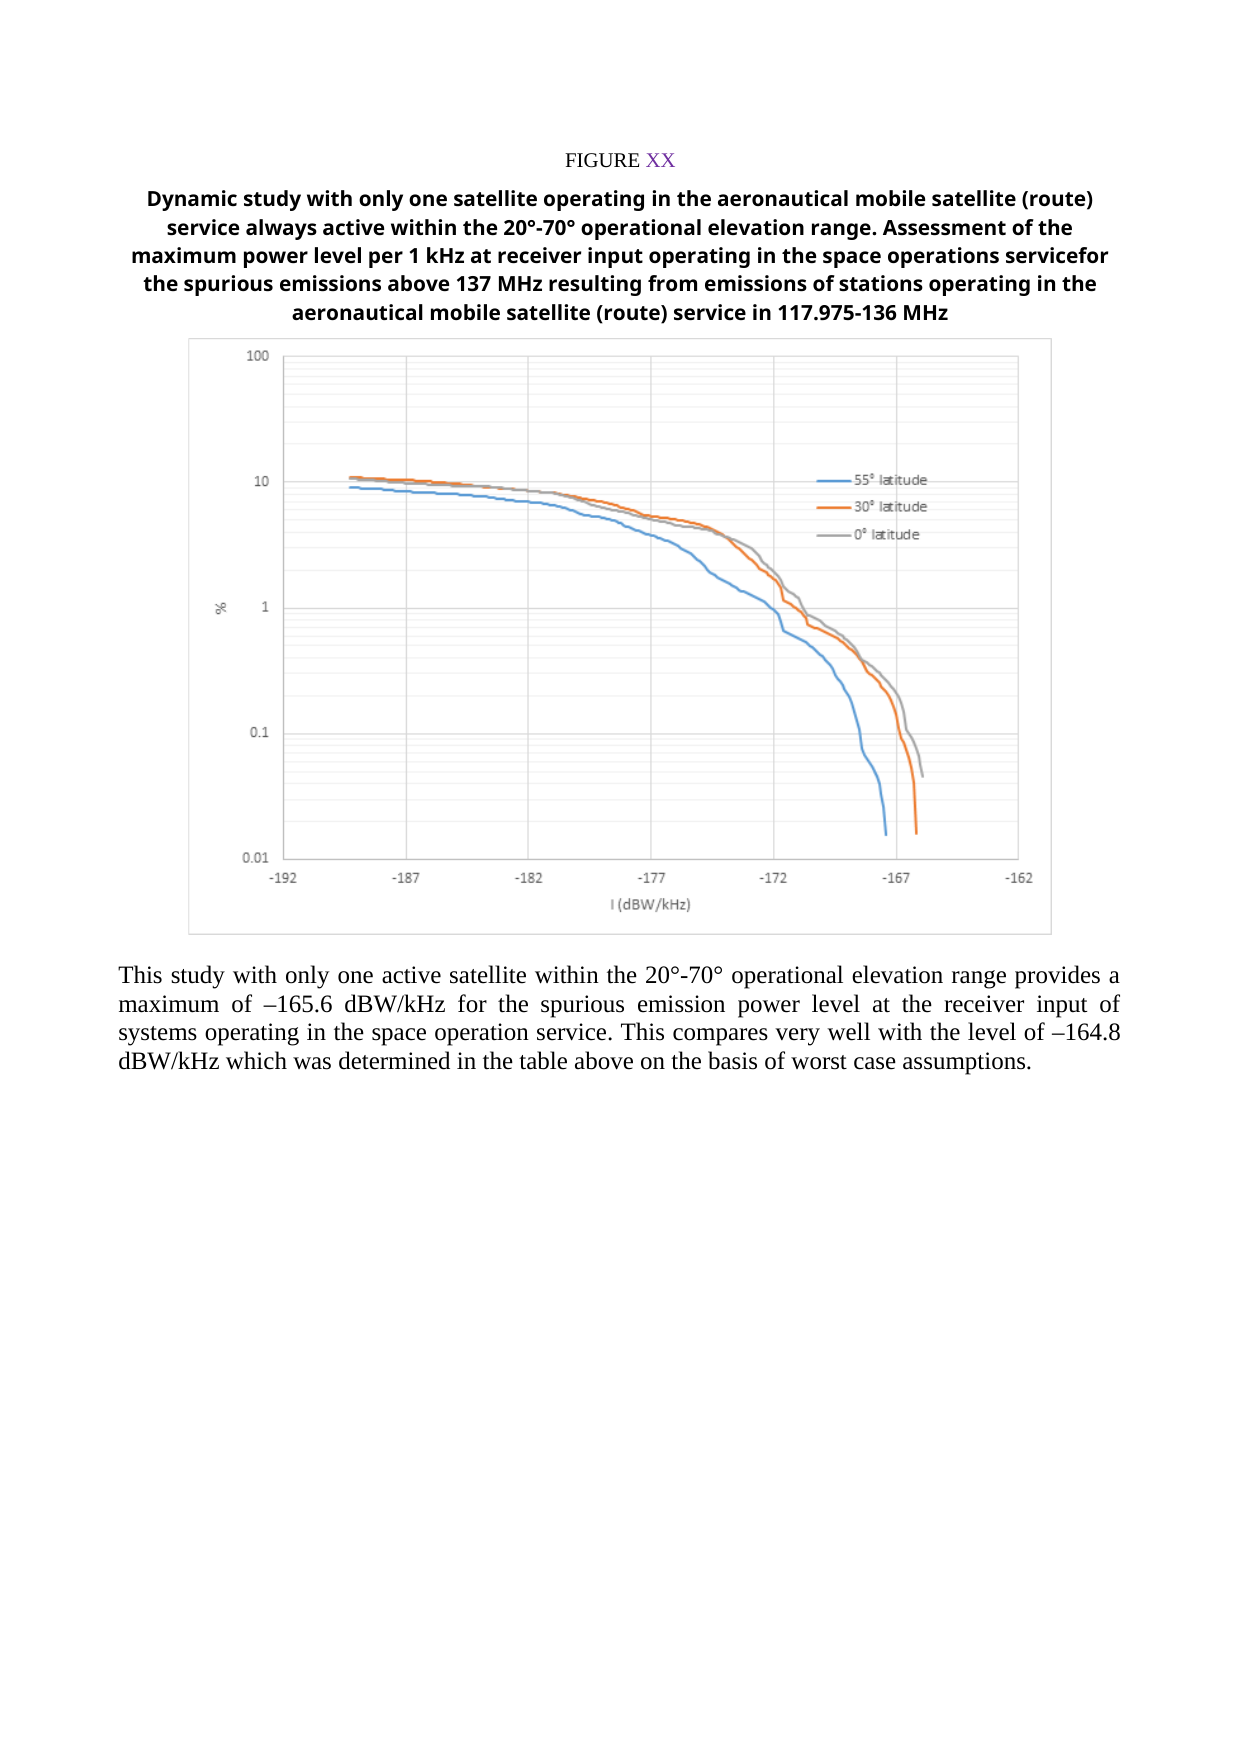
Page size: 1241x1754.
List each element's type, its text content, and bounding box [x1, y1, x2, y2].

title Dynamic study with only one satellite operating in the aeronautical mobile satellite (route) service always active within the 20°-70° operational elevation range. Assessment of the maximum power level per 1 kHz at receiver input operating in the space operations servicefor the spurious emissions above 137 MHz resulting from emissions of stations operating in the aeronautical mobile satellite (route) service in 117.975-136 MHz [118, 184, 1122, 326]
text This study with only one active satellite within the 20°-70° operational elevation range provides a maximum of –165.6 dBW/kHz for the spurious emission power level at the receiver input of systems operating in the space operation service. This compares very well with the level of –164.8 dBW/kHz which was determined in the table above on the basis of worst case assumptions. [118, 960, 1122, 1075]
picture [188, 338, 1052, 935]
text Figure XX [118, 148, 1122, 172]
